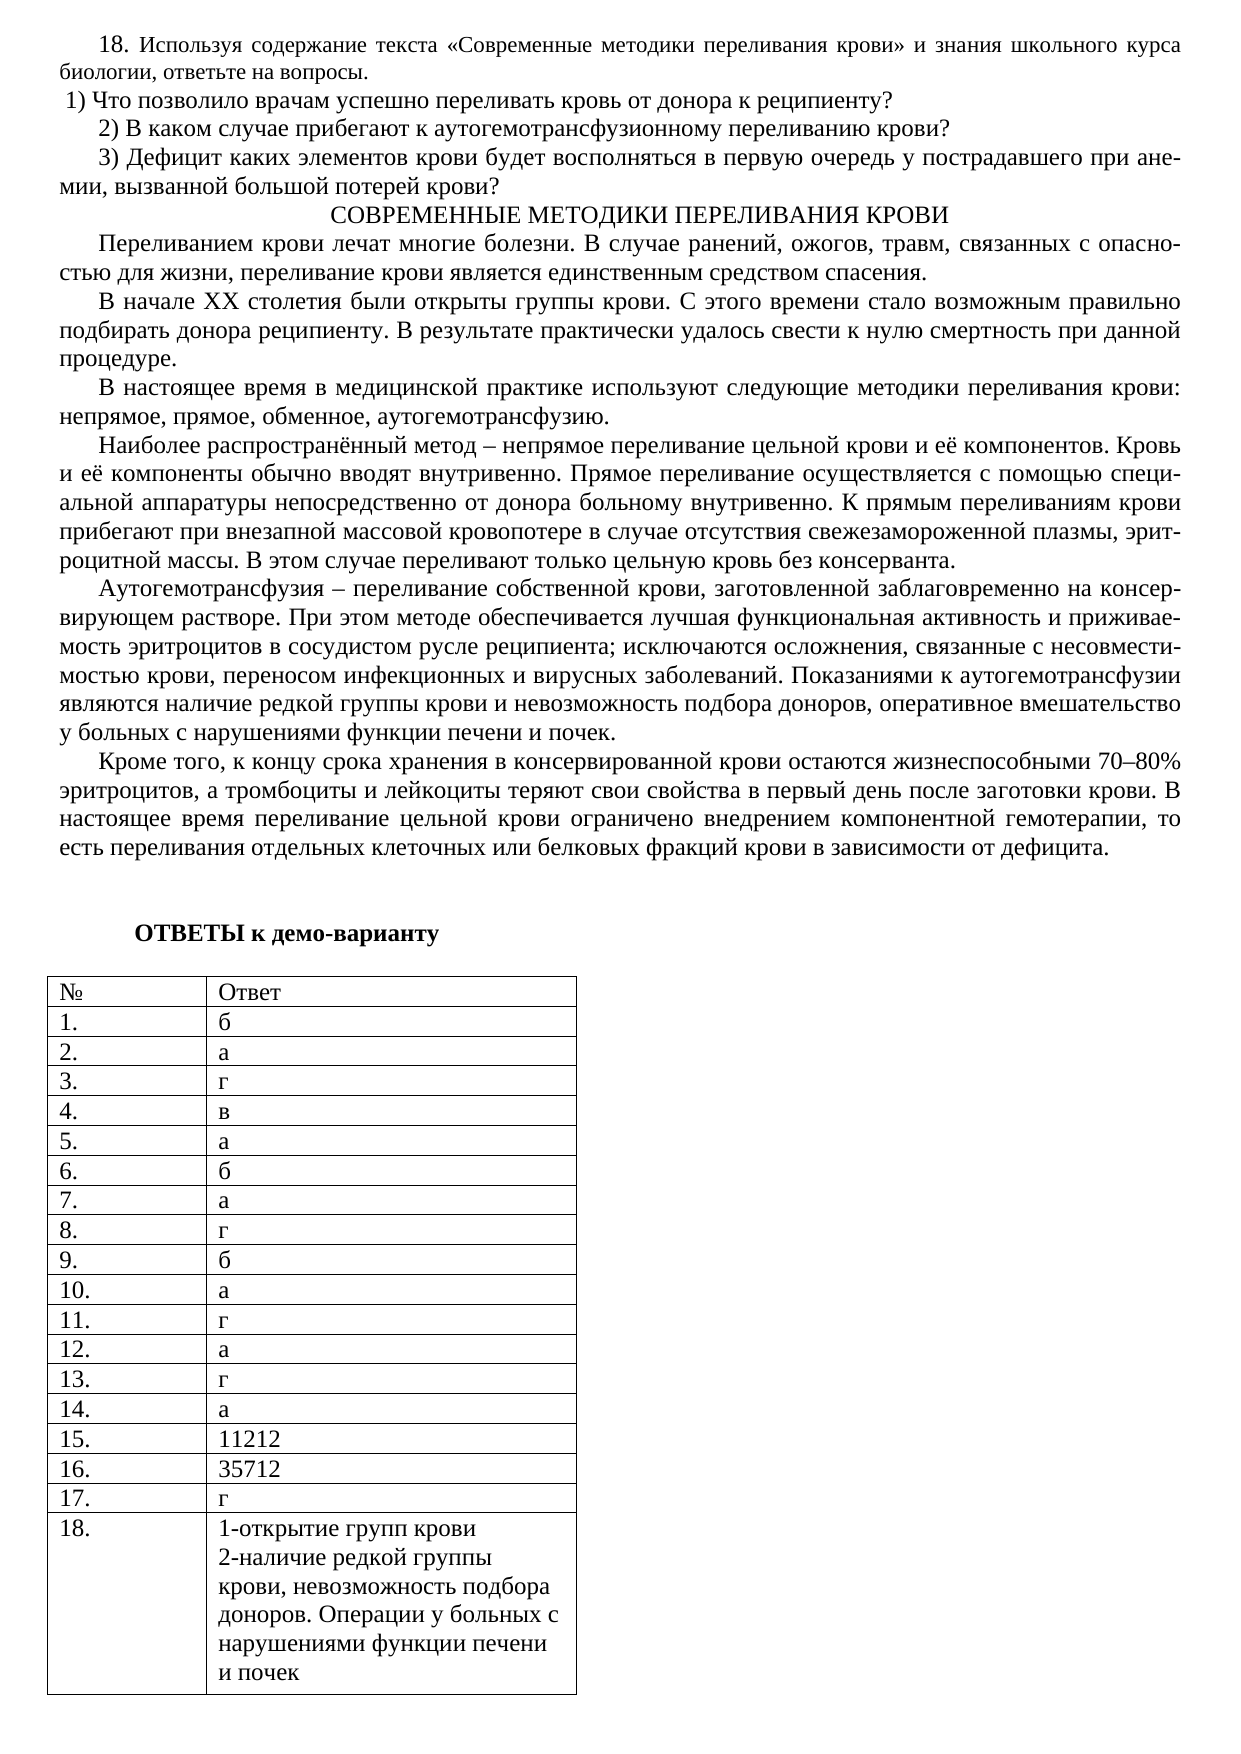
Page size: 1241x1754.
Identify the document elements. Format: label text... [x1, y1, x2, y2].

table_cell б [207, 1007, 576, 1036]
table_cell [48, 1484, 206, 1512]
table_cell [207, 1513, 576, 1694]
table_cell [48, 1066, 206, 1095]
table_cell г [207, 1364, 576, 1393]
table_cell [48, 1364, 206, 1393]
text В начале ХХ столетия были открыты группы крови. С этого времени стало возможным правильно подбирать донора реципиенту. В результате практически удалось свести к нулю смертность при данной процедуре. [59, 286, 1181, 372]
table_header Ответ [207, 977, 576, 1006]
table_cell [48, 1186, 206, 1214]
table_cell 35712 [207, 1454, 576, 1482]
table_cell а [207, 1394, 576, 1423]
table_cell г [207, 1305, 576, 1333]
table_cell [48, 1156, 206, 1184]
table_cell а [207, 1037, 576, 1065]
table_cell г [207, 1215, 576, 1244]
list ОТВЕТЫ к демо-варианту [134, 918, 1181, 947]
text Переливанием крови лечат многие болезни. В случае ранений, ожогов, травм, связанных с опасностью для жизни, переливание крови является единственным средством спасения. [59, 228, 1181, 286]
text 1) Что позволило врачам успешно переливать кровь от донора к реципиенту? [59, 85, 1181, 113]
table_cell а [207, 1126, 576, 1155]
table_cell [48, 1126, 206, 1155]
table_cell [48, 1096, 206, 1125]
table_cell б [207, 1156, 576, 1184]
text Аутогемотрансфузия – переливание собственной крови, заготовленной заблаговременно на консервирующем растворе. При этом методе обеспечивается лучшая функциональная активность и приживаемость эритроцитов в сосудистом русле реципиента; исключаются осложнения, связанные с несовместимостью крови, переносом инфекционных и вирусных заболеваний. Показаниями к аутогемотрансфузии являются наличие редкой группы крови и невозможность подбора доноров, оперативное вмешательство у больных с нарушениями функции печени и почек. [59, 573, 1181, 746]
table_cell г [207, 1066, 576, 1095]
table_cell [48, 1275, 206, 1304]
table_cell [48, 1335, 206, 1363]
text 18. Используя содержание текста «Современные методики переливания крови» и знания школьного курса биологии, ответьте на вопросы. [59, 29, 1181, 85]
table_cell [48, 1424, 206, 1453]
table_cell [48, 1454, 206, 1482]
table_cell 11212 [207, 1424, 576, 1453]
text Кроме того, к концу срока хранения в консервированной крови остаются жизнеспособными 70–80% эритроцитов, а тромбоциты и лейкоциты теряют свои свойства в первый день после заготовки крови. В настоящее время переливание цельной крови ограничено внедрением компонентной гемотерапии, то есть переливания отдельных клеточных или белковых фракций крови в зависимости от дефицита. [59, 746, 1181, 861]
table_cell а [207, 1275, 576, 1304]
text Наиболее распространённый метод – непрямое переливание цельной крови и её компонентов. Кровь и её компоненты обычно вводят внутривенно. Прямое переливание осуществляется с помощью специальной аппаратуры непосредственно от донора больному внутривенно. К прямым переливаниям крови прибегают при внезапной массовой кровопотере в случае отсутствия свежезамороженной плазмы, эритроцитной массы. В этом случае переливают только цельную кровь без консерванта. [59, 430, 1181, 573]
table_header № [48, 977, 206, 1006]
table_cell [48, 1305, 206, 1333]
table_cell [48, 1007, 206, 1036]
text 2) В каком случае прибегают к аутогемотрансфузионному переливанию крови? [59, 113, 1181, 142]
table_cell а [207, 1335, 576, 1363]
table_cell [48, 1245, 206, 1274]
table_cell а [207, 1186, 576, 1214]
table_cell [48, 1215, 206, 1244]
table_cell [48, 1037, 206, 1065]
table_cell г [207, 1484, 576, 1512]
text 3) Дефицит каких элементов крови будет восполняться в первую очередь у пострадавшего при анемии, вызванной большой потерей крови? [59, 142, 1181, 200]
text СОВРЕМЕННЫЕ МЕТОДИКИ ПЕРЕЛИВАНИЯ КРОВИ [59, 200, 1181, 228]
text В настоящее время в медицинской практике используют следующие методики переливания крови: непрямое, прямое, обменное, аутогемотрансфузию. [59, 372, 1181, 430]
table_cell в [207, 1096, 576, 1125]
table_cell б [207, 1245, 576, 1274]
table_cell [48, 1394, 206, 1423]
table_cell [48, 1513, 206, 1694]
